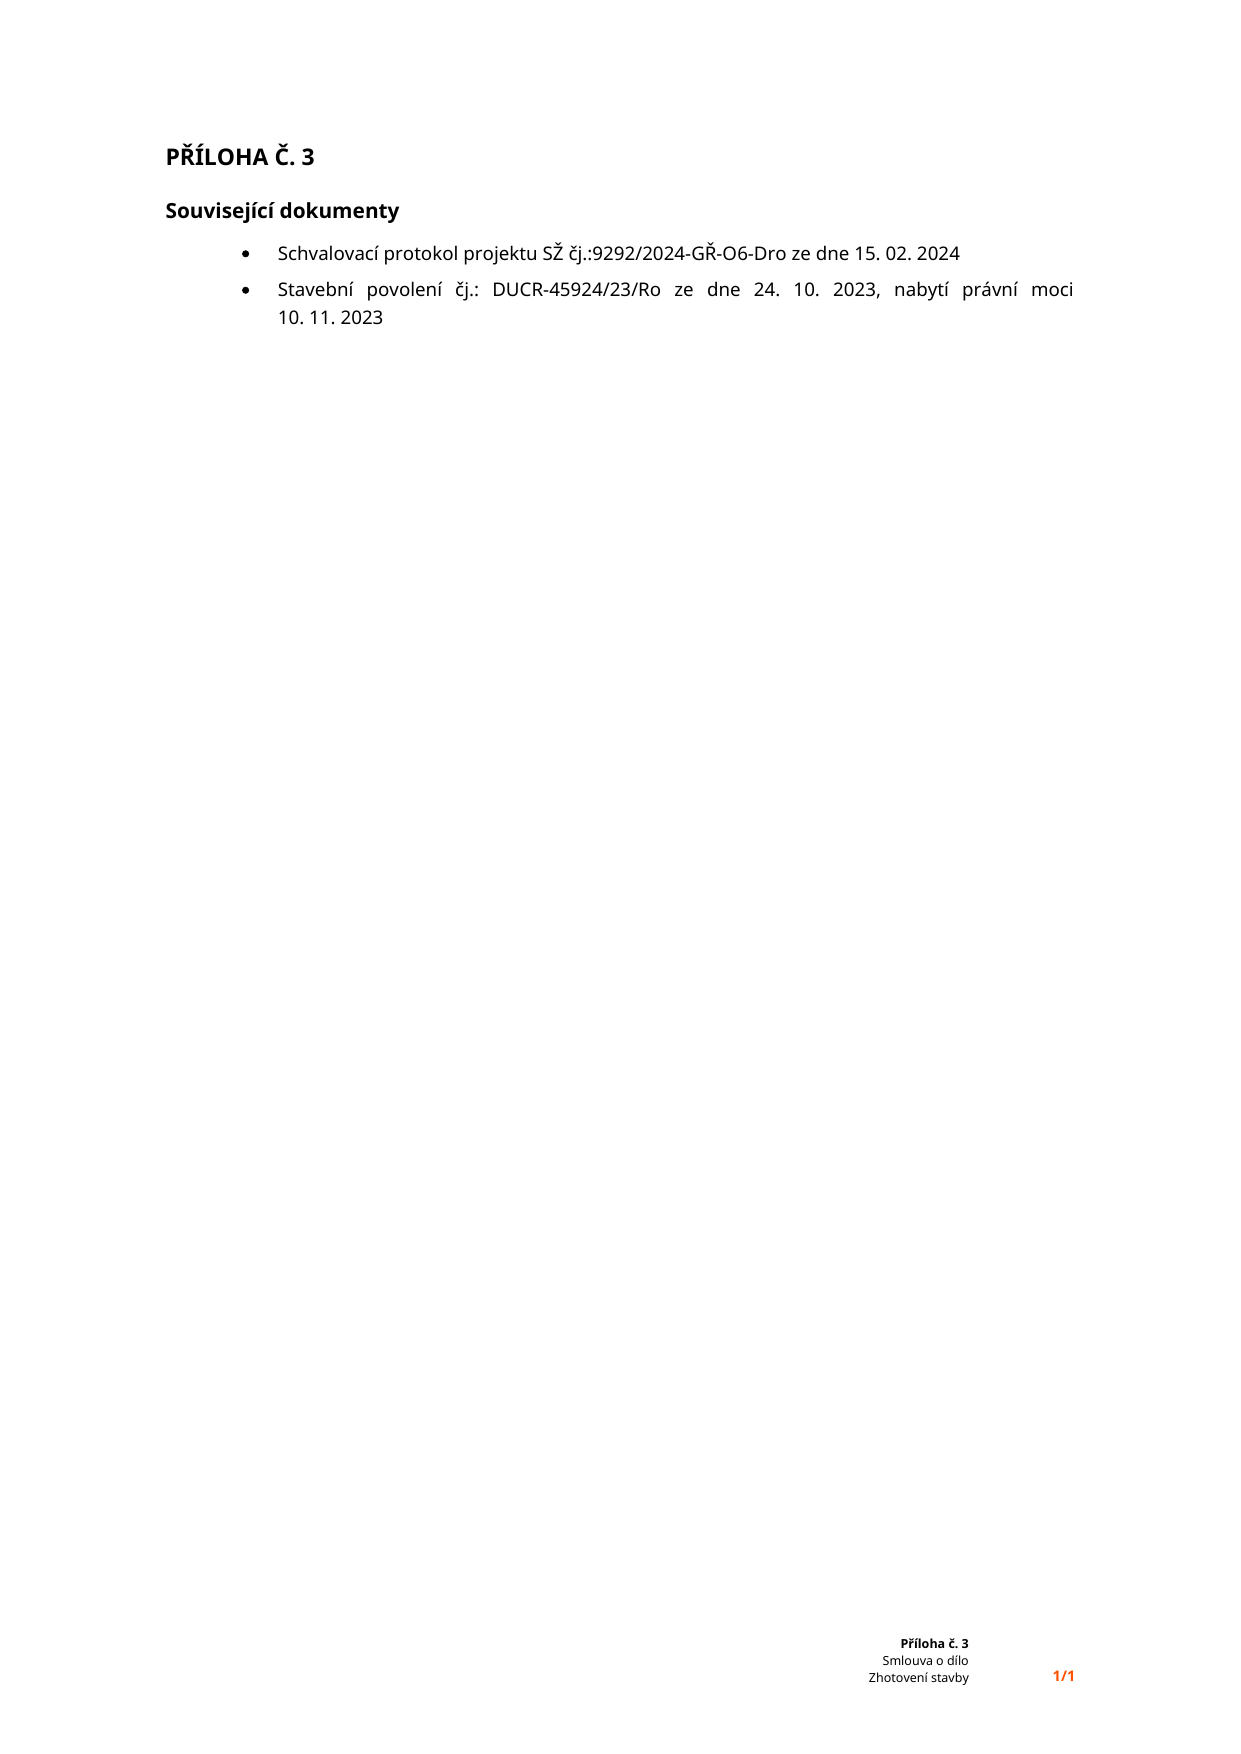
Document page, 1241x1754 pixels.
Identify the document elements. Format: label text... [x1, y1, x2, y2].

text Schvalovací protokol projektu SŽ čj.:9292/2024-GŘ-O6-Dro ze dne 15. 02. 2024 [242, 240, 1075, 266]
text Stavební povolení čj.: DUCR-45924/23/Ro ze dne 24. 10. 2023, nabytí právní moci 10. 11. 2023 [242, 277, 1075, 330]
text Související dokumenty [165, 197, 1075, 225]
text Příloha č. 3 [165, 141, 1075, 173]
